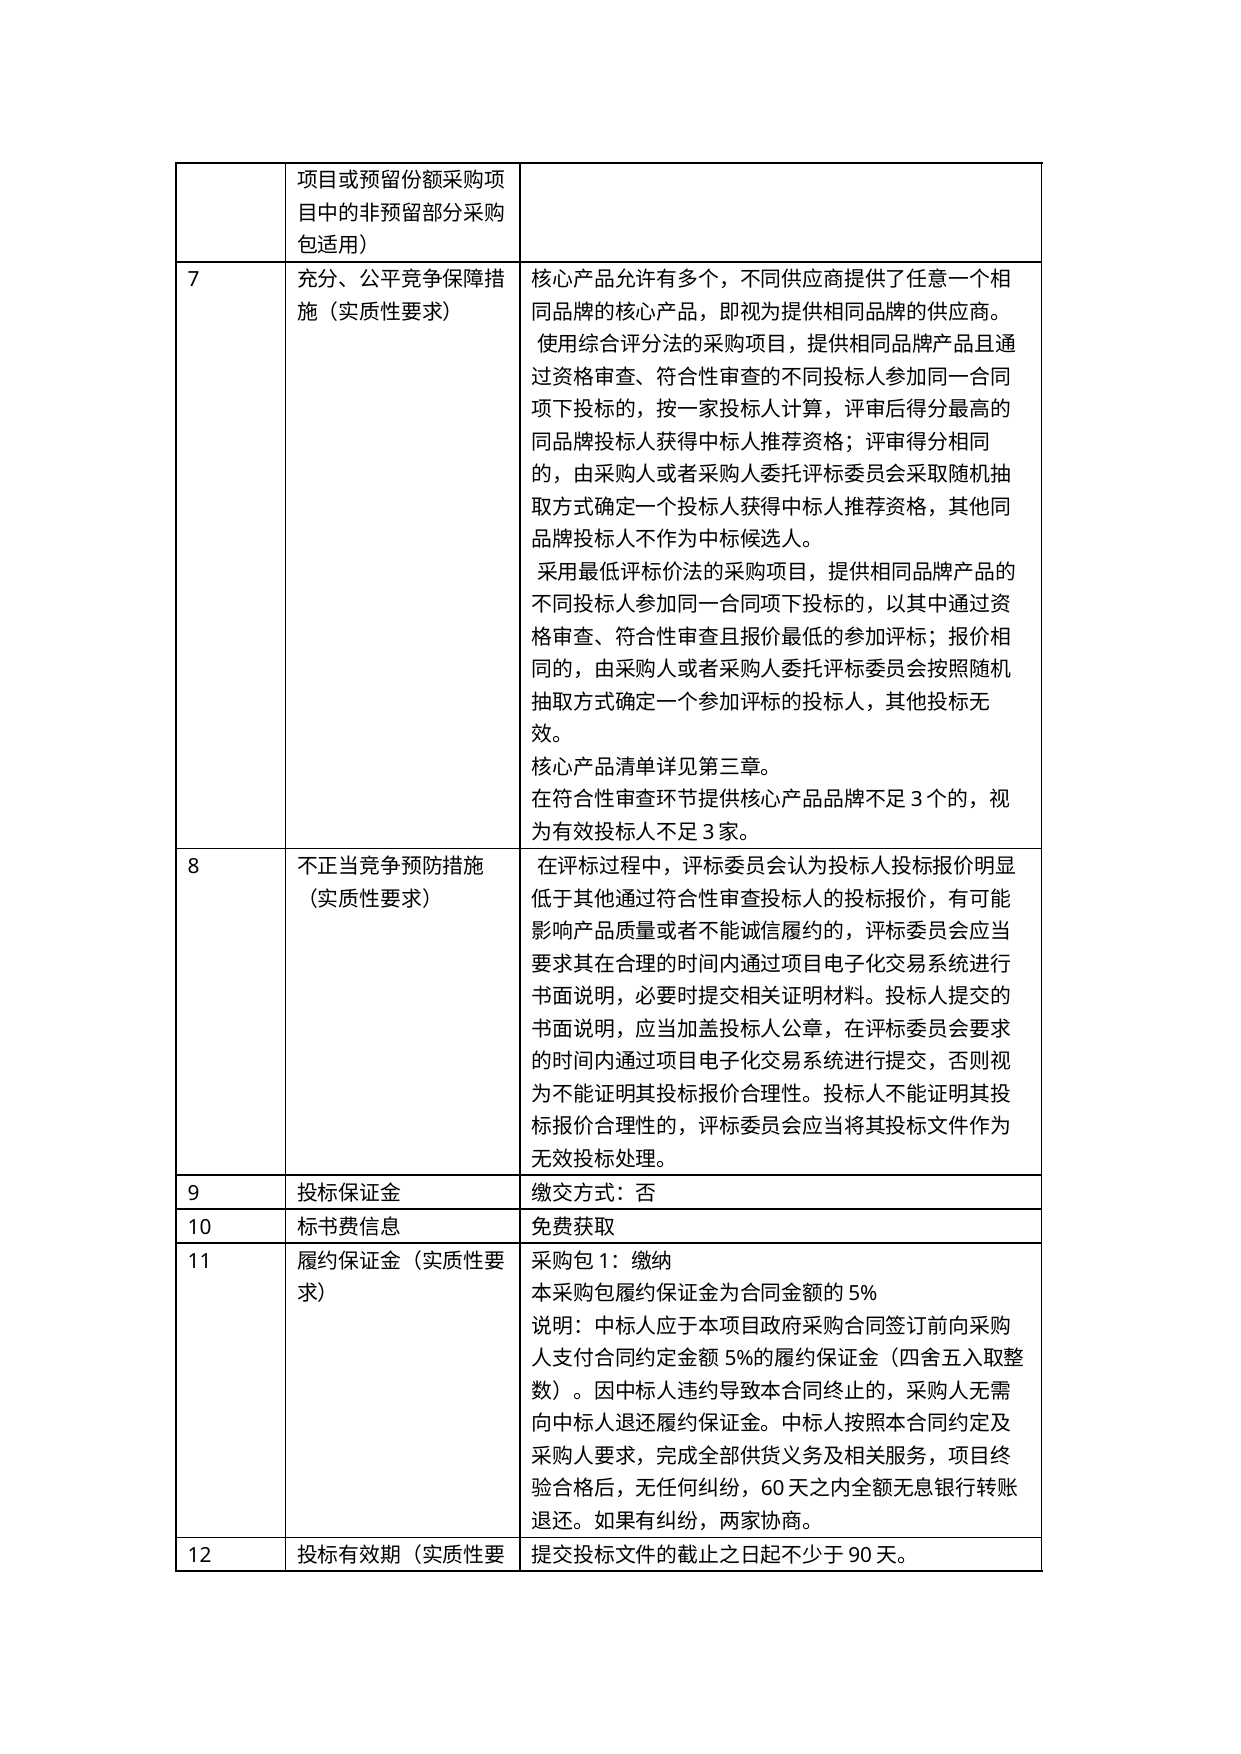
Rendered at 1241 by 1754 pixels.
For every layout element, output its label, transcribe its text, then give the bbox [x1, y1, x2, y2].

table_cell 8 [177, 849, 285, 1174]
table_cell 采购包1：缴纳 本采购包履约保证金为合同金额的5% 说明：中标人应于本项目政府采购合同签订前向采购人支付合同约定金额 5%的履约保证金（四舍五入取整数）。因中标人违约导致本合同终止的，采购人无需向中标人退还履约保证金。中标人按照本合同约定及采购人要求，完成全部供货义务及相关服务，项目终验合格后，无任何纠纷，60天之内全额无息银行转账退还。如果有纠纷，两家协商。 [521, 1244, 1041, 1536]
table_cell 7 [177, 263, 285, 848]
table_cell 9 [177, 1176, 285, 1208]
table_cell 提交投标文件的截止之日起不少于90天。 [521, 1538, 1041, 1570]
table_cell 充分、公平竞争保障措施（实质性要求） [286, 263, 519, 848]
table_cell 缴交方式：否 [521, 1176, 1041, 1208]
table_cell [521, 164, 1041, 261]
table_cell 12 [177, 1538, 285, 1570]
table_cell 不正当竞争预防措施（实质性要求） [286, 849, 519, 1174]
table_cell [286, 164, 519, 261]
table_cell 免费获取 [521, 1210, 1041, 1242]
table_cell 履约保证金（实质性要求） [286, 1244, 519, 1536]
table_cell 标书费信息 [286, 1210, 519, 1242]
table_cell 投标有效期（实质性要求） [286, 1538, 519, 1570]
table_cell 核心产品允许有多个，不同供应商提供了任意一个相同品牌的核心产品，即视为提供相同品牌的供应商。 使用综合评分法的采购项目，提供相同品牌产品且通过资格审查、符合性审查的不同投标人参加同一合同项下投标的，按一家投标人计算，评审后得分最高的同品牌投标人获得中标人推荐资格；评审得分相同的，由采购人或者采购人委托评标委员会采取随机抽取方式确定一个投标人获得中标人推荐资格，其他同品牌投标人不作为中标候选人。 采用最低评标价法的采购项目，提供相同品牌产品的不同投标人参加同一合同项下投标的，以其中通过资格审查、符合性审查且报价最低的参加评标；报价相同的，由采购人或者采购人委托评标委员会按照随机抽取方式确定一个参加评标的投标人，其他投标无效。 核心产品清单详见第三章。 在符合性审查环节提供核心产品品牌不足3个的，视为有效投标人不足3家。 [521, 263, 1041, 848]
table_cell 10 [177, 1210, 285, 1242]
table_cell 6 [177, 164, 285, 261]
table_cell 11 [177, 1244, 285, 1536]
table_cell 在评标过程中，评标委员会认为投标人投标报价明显低于其他通过符合性审查投标人的投标报价，有可能影响产品质量或者不能诚信履约的，评标委员会应当要求其在合理的时间内通过项目电子化交易系统进行书面说明，必要时提交相关证明材料。投标人提交的书面说明，应当加盖投标人公章，在评标委员会要求的时间内通过项目电子化交易系统进行提交，否则视为不能证明其投标报价合理性。投标人不能证明其投标报价合理性的，评标委员会应当将其投标文件作为无效投标处理。 [521, 849, 1041, 1174]
table_cell 投标保证金 [286, 1176, 519, 1208]
